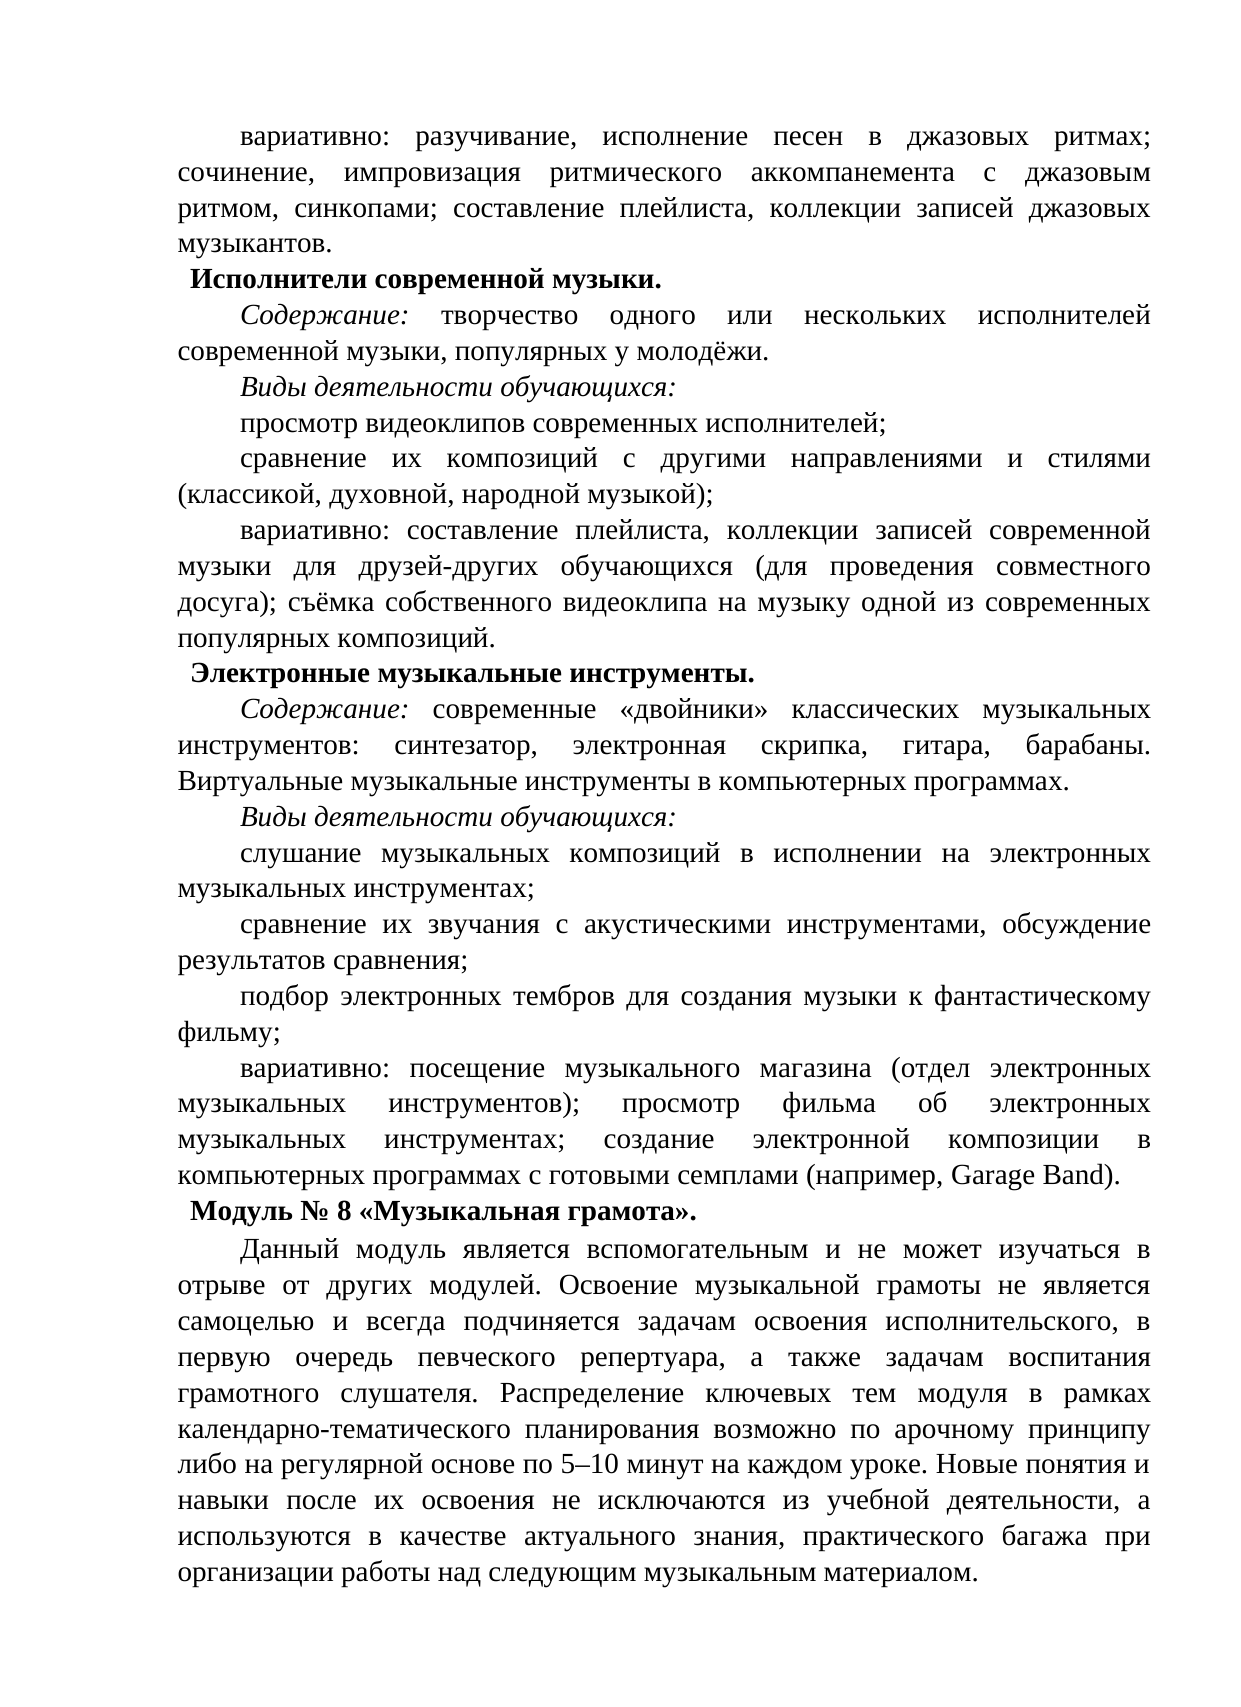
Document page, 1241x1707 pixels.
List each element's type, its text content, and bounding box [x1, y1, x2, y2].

text сравнение их композиций с другими направлениями и стилями (классикой, духовной, народной музыкой); [177, 441, 1152, 510]
text Исполнители современной музыки. [190, 261, 1152, 295]
text подбор электронных тембров для создания музыки к фантастическому фильму; [177, 978, 1152, 1047]
text Виды деятельности обучающихся: [177, 799, 1152, 832]
text вариативно: разучивание, исполнение песен в джазовых ритмах; сочинение, импровизация ритмического аккомпанемента с джазовым ритмом, синкопами; составление плейлиста, коллекции записей джазовых музыкантов. [177, 118, 1152, 259]
text сравнение их звучания с акустическими инструментами, обсуждение результатов сравнения; [177, 906, 1152, 976]
text Данный модуль является вспомогательным и не может изучаться в отрыве от других модулей. Освоение музыкальной грамоты не является самоцелью и всегда подчиняется задачам освоения исполнительского, в первую очередь певческого репертуара, а также задачам воспитания грамотного слушателя. Распределение ключевых тем модуля в рамках календарно-тематического планирования возможно по арочному принципу либо на регулярной основе по 5–10 минут на каждом уроке. Новые понятия и навыки после их освоения не исключаются из учебной деятельности, а используются в качестве актуального знания, практического багажа при организации работы над следующим музыкальным материалом. [177, 1232, 1152, 1588]
text вариативно: посещение музыкального магазина (отдел электронных музыкальных инструментов); просмотр фильма об электронных музыкальных инструментах; создание электронной композиции в компьютерных программах с готовыми семплами (например, Garage Band). [177, 1050, 1152, 1191]
text Модуль № 8 «Музыкальная грамота». [190, 1193, 1152, 1227]
text просмотр видеоклипов современных исполнителей; [177, 405, 1152, 438]
text Электронные музыкальные инструменты. [190, 656, 1152, 689]
text вариативно: составление плейлиста, коллекции записей современной музыки для друзей-других обучающихся (для проведения совместного досуга); съёмка собственного видеоклипа на музыку одной из современных популярных композиций. [177, 512, 1152, 653]
text Содержание: творчество одного или нескольких исполнителей современной музыки, популярных у молодёжи. [177, 297, 1152, 367]
text слушание музыкальных композиций в исполнении на электронных музыкальных инструментах; [177, 835, 1152, 904]
text Содержание: современные «двойники» классических музыкальных инструментов: синтезатор, электронная скрипка, гитара, барабаны. Виртуальные музыкальные инструменты в компьютерных программах. [177, 691, 1152, 797]
text Виды деятельности обучающихся: [177, 369, 1152, 402]
